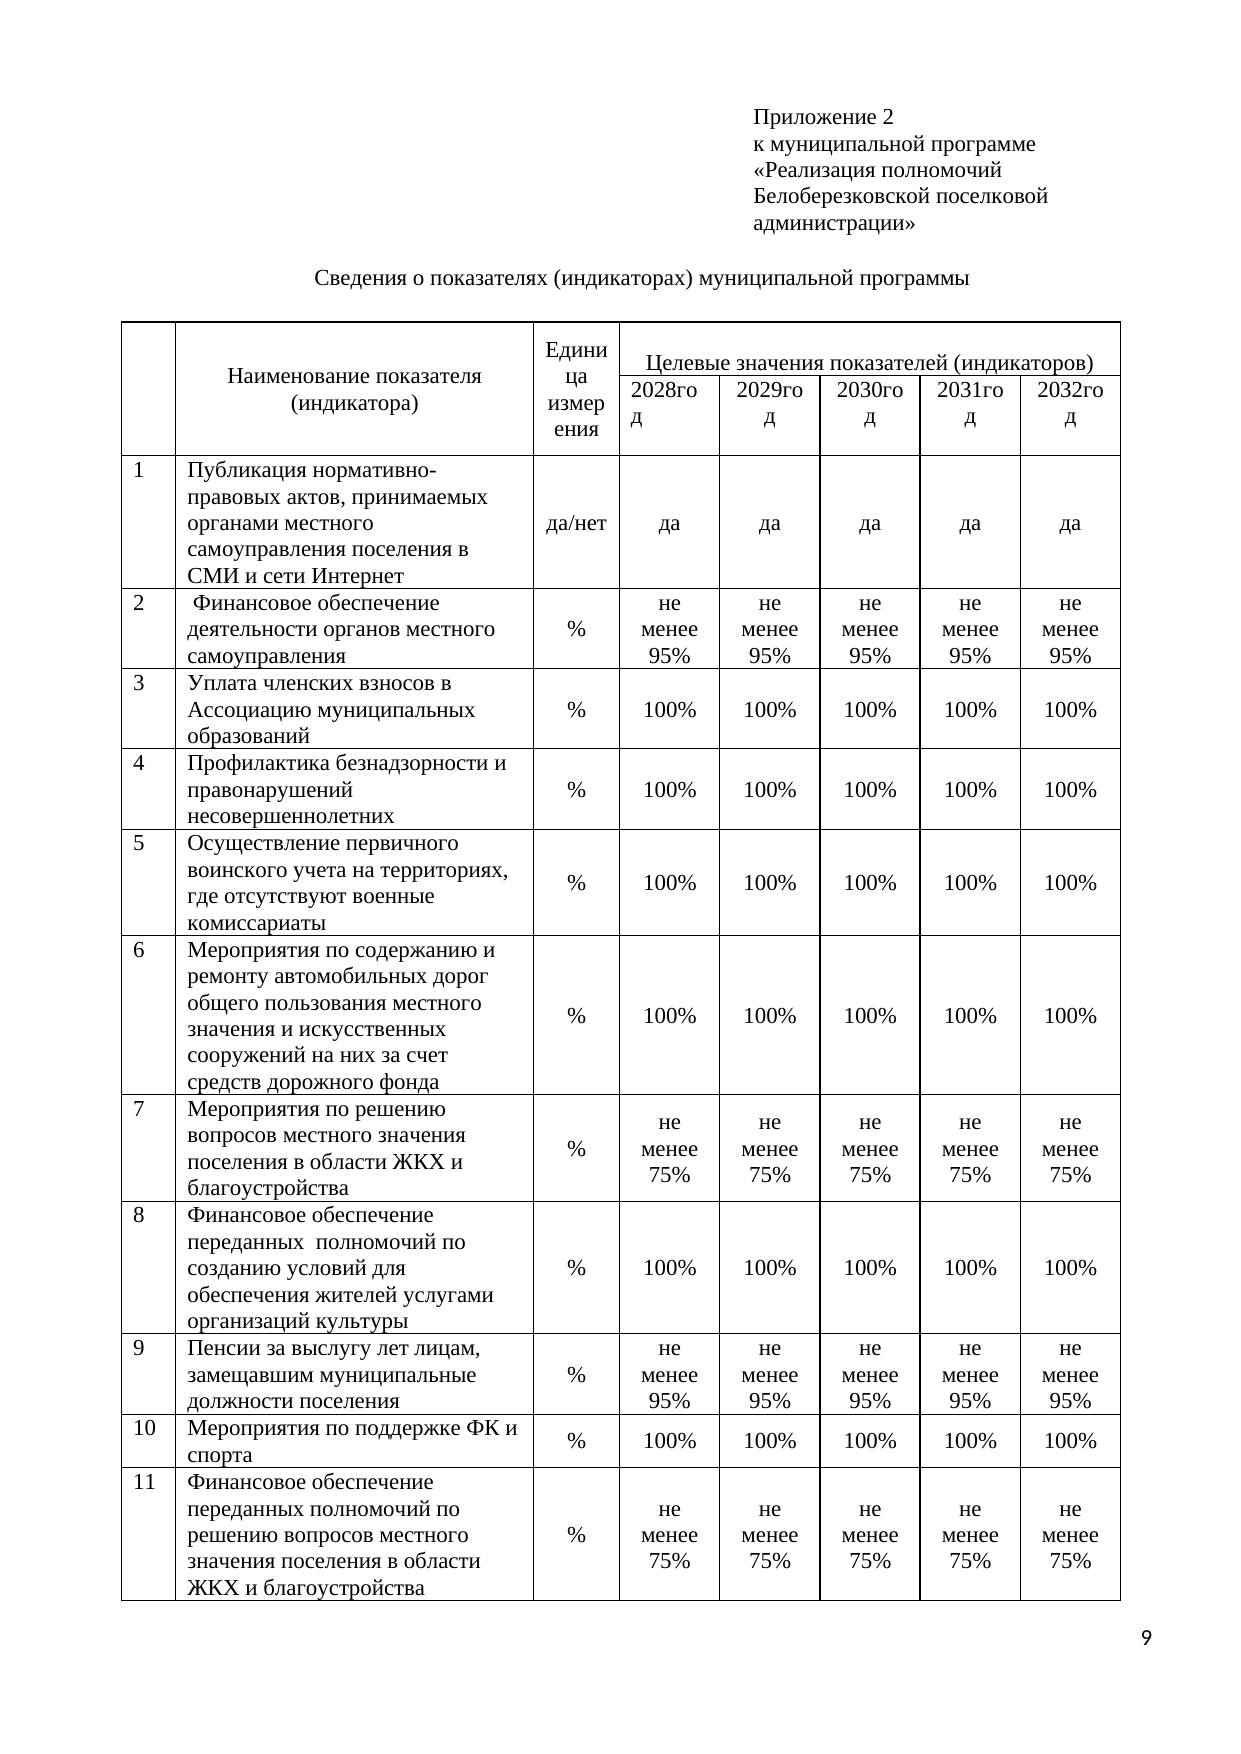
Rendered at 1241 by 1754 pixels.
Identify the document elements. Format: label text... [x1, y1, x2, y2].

table_cell не менее 75% [821, 1095, 919, 1201]
table_cell не менее 95% [1021, 1334, 1120, 1413]
table_cell 100% [821, 830, 919, 935]
table_header Единица измерения [534, 323, 619, 455]
table_cell 100% [1021, 1202, 1120, 1333]
table_cell % [534, 1415, 619, 1467]
table_cell 6 [122, 936, 175, 1094]
table_cell не менее 75% [921, 1468, 1020, 1600]
table_cell не менее 75% [720, 1468, 819, 1600]
text «Реализация полномочий [753, 156, 1152, 182]
table_cell не менее 95% [720, 589, 819, 668]
table_cell 100% [921, 830, 1020, 935]
table_cell 100% [620, 1415, 719, 1467]
table_cell не менее 95% [720, 1334, 819, 1413]
table_cell 100% [620, 1202, 719, 1333]
table_header Целевые значения показателей (индикаторов) [620, 323, 1120, 375]
table_cell % [534, 1095, 619, 1201]
table_cell % [534, 1334, 619, 1413]
table_cell 100% [720, 1202, 819, 1333]
table_cell Финансовое обеспечение переданных полномочий по созданию условий для обеспечения жителей услугами организаций культуры [176, 1202, 533, 1333]
table_cell не менее 75% [921, 1095, 1020, 1201]
table_cell 100% [821, 1415, 919, 1467]
table_cell Профилактика безнадзорности и правонарушений несовершеннолетних [176, 749, 533, 828]
table_cell 4 [122, 749, 175, 828]
table_cell 10 [122, 1415, 175, 1467]
table_cell не менее 95% [1021, 589, 1120, 668]
table_cell 11 [122, 1468, 175, 1600]
table_header Наименование показателя (индикатора) [176, 323, 533, 455]
table_cell 100% [821, 936, 919, 1094]
table_cell 100% [620, 669, 719, 748]
table_cell да [1021, 456, 1120, 588]
table_cell 100% [720, 749, 819, 828]
table_cell не менее 95% [821, 589, 919, 668]
table_cell да [720, 456, 819, 588]
table_cell не менее 95% [921, 1334, 1020, 1413]
text Приложение 2 [753, 103, 1152, 130]
text к муниципальной программе [753, 130, 1152, 156]
table_cell да [821, 456, 919, 588]
table_cell 2 [122, 589, 175, 668]
table_cell 100% [1021, 669, 1120, 748]
table_cell % [534, 589, 619, 668]
table_cell да/нет [534, 456, 619, 588]
table_cell да [921, 456, 1020, 588]
table_cell не менее 95% [921, 589, 1020, 668]
table_cell 2032год [1021, 376, 1120, 455]
table_cell 100% [1021, 936, 1120, 1094]
table_cell Финансовое обеспечение деятельности органов местного самоуправления [176, 589, 533, 668]
table_cell 100% [620, 749, 719, 828]
table_cell не менее 75% [620, 1468, 719, 1600]
table_cell % [534, 936, 619, 1094]
table_cell 100% [720, 936, 819, 1094]
table_cell не менее 75% [1021, 1095, 1120, 1201]
table_cell не менее 75% [720, 1095, 819, 1201]
table_cell 2029год [720, 376, 819, 455]
table_cell 100% [1021, 749, 1120, 828]
table_cell 100% [921, 749, 1020, 828]
table_header [122, 323, 175, 455]
text Сведения о показателях (индикаторах) муниципальной программы [133, 264, 1152, 290]
table_cell % [534, 1468, 619, 1600]
table_cell Финансовое обеспечение переданных полномочий по решению вопросов местного значения поселения в области ЖКХ и благоустройства [176, 1468, 533, 1600]
table_cell 100% [1021, 1415, 1120, 1467]
table_cell Осуществление первичного воинского учета на территориях, где отсутствуют военные комиссариаты [176, 830, 533, 935]
table_cell 100% [921, 1202, 1020, 1333]
table_cell 100% [720, 669, 819, 748]
table_cell 100% [821, 749, 919, 828]
table_cell Уплата членских взносов в Ассоциацию муниципальных образований [176, 669, 533, 748]
table_cell Публикация нормативно-правовых актов, принимаемых органами местного самоуправления поселения в СМИ и сети Интернет [176, 456, 533, 588]
table_cell не менее 95% [620, 1334, 719, 1413]
table_cell 7 [122, 1095, 175, 1201]
table_cell Мероприятия по содержанию и ремонту автомобильных дорог общего пользования местного значения и искусственных сооружений на них за счет средств дорожного фонда [176, 936, 533, 1094]
text Белоберезковской поселковой администрации» [753, 182, 1152, 235]
table_cell не менее 75% [620, 1095, 719, 1201]
table_cell 100% [921, 1415, 1020, 1467]
table_cell Мероприятия по решению вопросов местного значения поселения в области ЖКХ и благоустройства [176, 1095, 533, 1201]
table_cell 8 [122, 1202, 175, 1333]
table_cell 1 [122, 456, 175, 588]
table_cell % [534, 749, 619, 828]
table_cell 100% [620, 936, 719, 1094]
table_cell Пенсии за выслугу лет лицам, замещавшим муниципальные должности поселения [176, 1334, 533, 1413]
table_cell не менее 75% [1021, 1468, 1120, 1600]
table_cell 2030год [821, 376, 919, 455]
table_cell 5 [122, 830, 175, 935]
table_cell 2031год [921, 376, 1020, 455]
table_cell 3 [122, 669, 175, 748]
table_cell % [534, 1202, 619, 1333]
table_cell % [534, 669, 619, 748]
table_cell % [534, 830, 619, 935]
table_cell 100% [620, 830, 719, 935]
table_cell 100% [821, 1202, 919, 1333]
table_cell 100% [821, 669, 919, 748]
table_cell 100% [720, 830, 819, 935]
table_cell 100% [720, 1415, 819, 1467]
table_cell не менее 75% [821, 1468, 919, 1600]
table_cell 9 [122, 1334, 175, 1413]
table_cell не менее 95% [620, 589, 719, 668]
table_cell да [620, 456, 719, 588]
table_cell 100% [921, 936, 1020, 1094]
table_cell 100% [1021, 830, 1120, 935]
table_cell не менее 95% [821, 1334, 919, 1413]
table_cell 100% [921, 669, 1020, 748]
table_cell 2028год [620, 376, 719, 455]
table_cell Мероприятия по поддержке ФК и спорта [176, 1415, 533, 1467]
